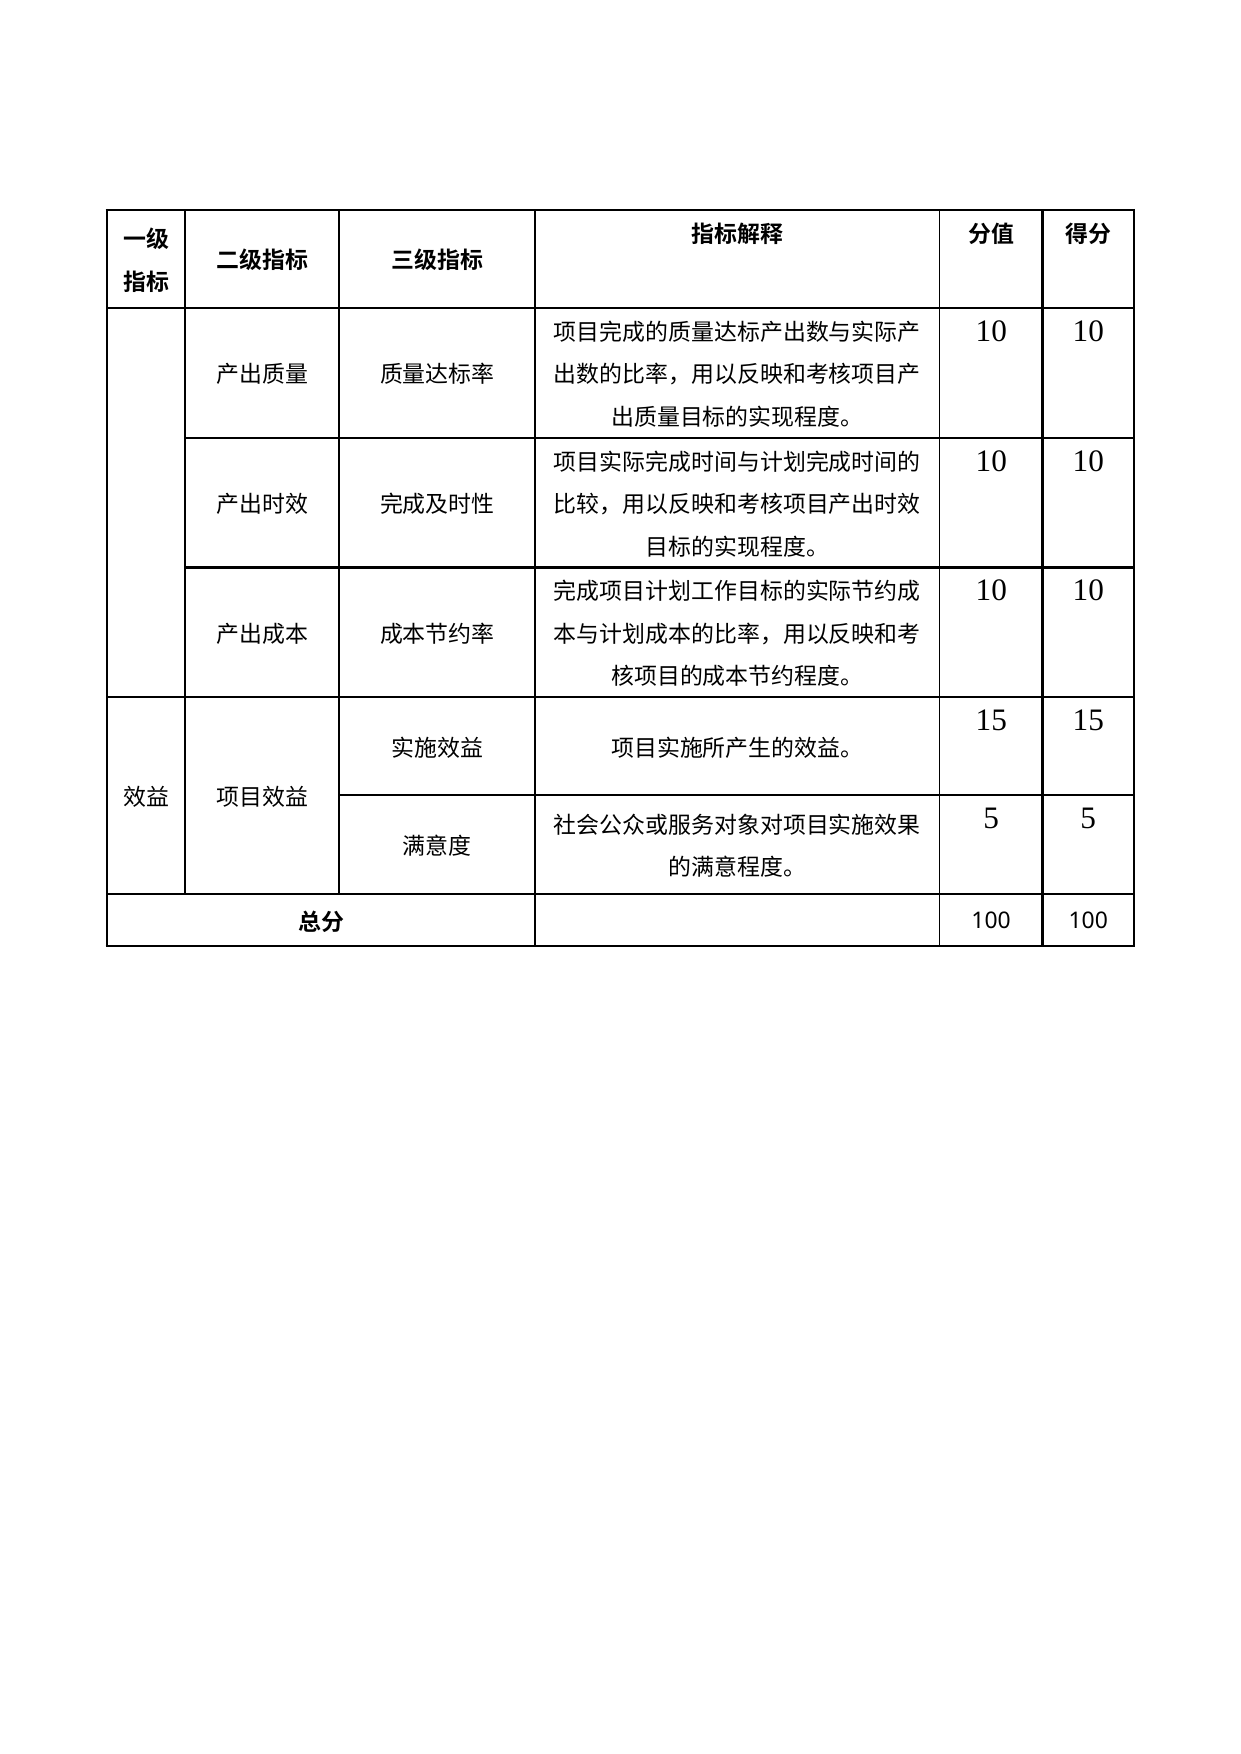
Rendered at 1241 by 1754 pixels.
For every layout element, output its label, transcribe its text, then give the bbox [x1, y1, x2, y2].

table_cell 质量达标率 [340, 309, 534, 437]
table_cell 社会公众或服务对象对项目实施效果的满意程度。 [536, 796, 939, 893]
table_header 得分 [1044, 211, 1133, 307]
table_cell 10 [1044, 439, 1133, 566]
table_cell 实施效益 [340, 698, 534, 794]
table_cell 效益 [108, 698, 184, 893]
table_cell 10 [940, 569, 1041, 696]
table_header 指标解释 [536, 211, 939, 307]
table_cell 产出成本 [186, 569, 338, 696]
table_cell 5 [1044, 796, 1133, 893]
table_cell 10 [1044, 569, 1133, 696]
table_cell 5 [940, 796, 1041, 893]
table_header 二级指标 [186, 211, 338, 307]
table_cell [536, 895, 939, 945]
table_cell 总分 [108, 895, 534, 945]
table_cell 项目实际完成时间与计划完成时间的比较，用以反映和考核项目产出时效目标的实现程度。 [536, 439, 939, 566]
table_cell 10 [940, 439, 1041, 566]
table_cell 完成项目计划工作目标的实际节约成本与计划成本的比率，用以反映和考核项目的成本节约程度。 [536, 569, 939, 696]
table_cell 15 [1044, 698, 1133, 794]
table_cell 100 [1044, 895, 1133, 945]
table_header 三级指标 [340, 211, 534, 307]
table_cell 100 [940, 895, 1041, 945]
table_cell 产出时效 [186, 439, 338, 566]
table_cell 满意度 [340, 796, 534, 893]
table_cell 10 [1044, 309, 1133, 437]
table_cell 产出质量 [186, 309, 338, 437]
table_cell 项目效益 [186, 698, 338, 893]
table_cell 项目实施所产生的效益。 [536, 698, 939, 794]
table_header 分值 [940, 211, 1041, 307]
table_cell 完成及时性 [340, 439, 534, 566]
table_cell 产出 [108, 309, 184, 696]
table_cell 10 [940, 309, 1041, 437]
table_cell 15 [940, 698, 1041, 794]
table_header 一级指标 [108, 211, 184, 307]
table_cell 成本节约率 [340, 569, 534, 696]
table_cell 项目完成的质量达标产出数与实际产出数的比率，用以反映和考核项目产出质量目标的实现程度。 [536, 309, 939, 437]
